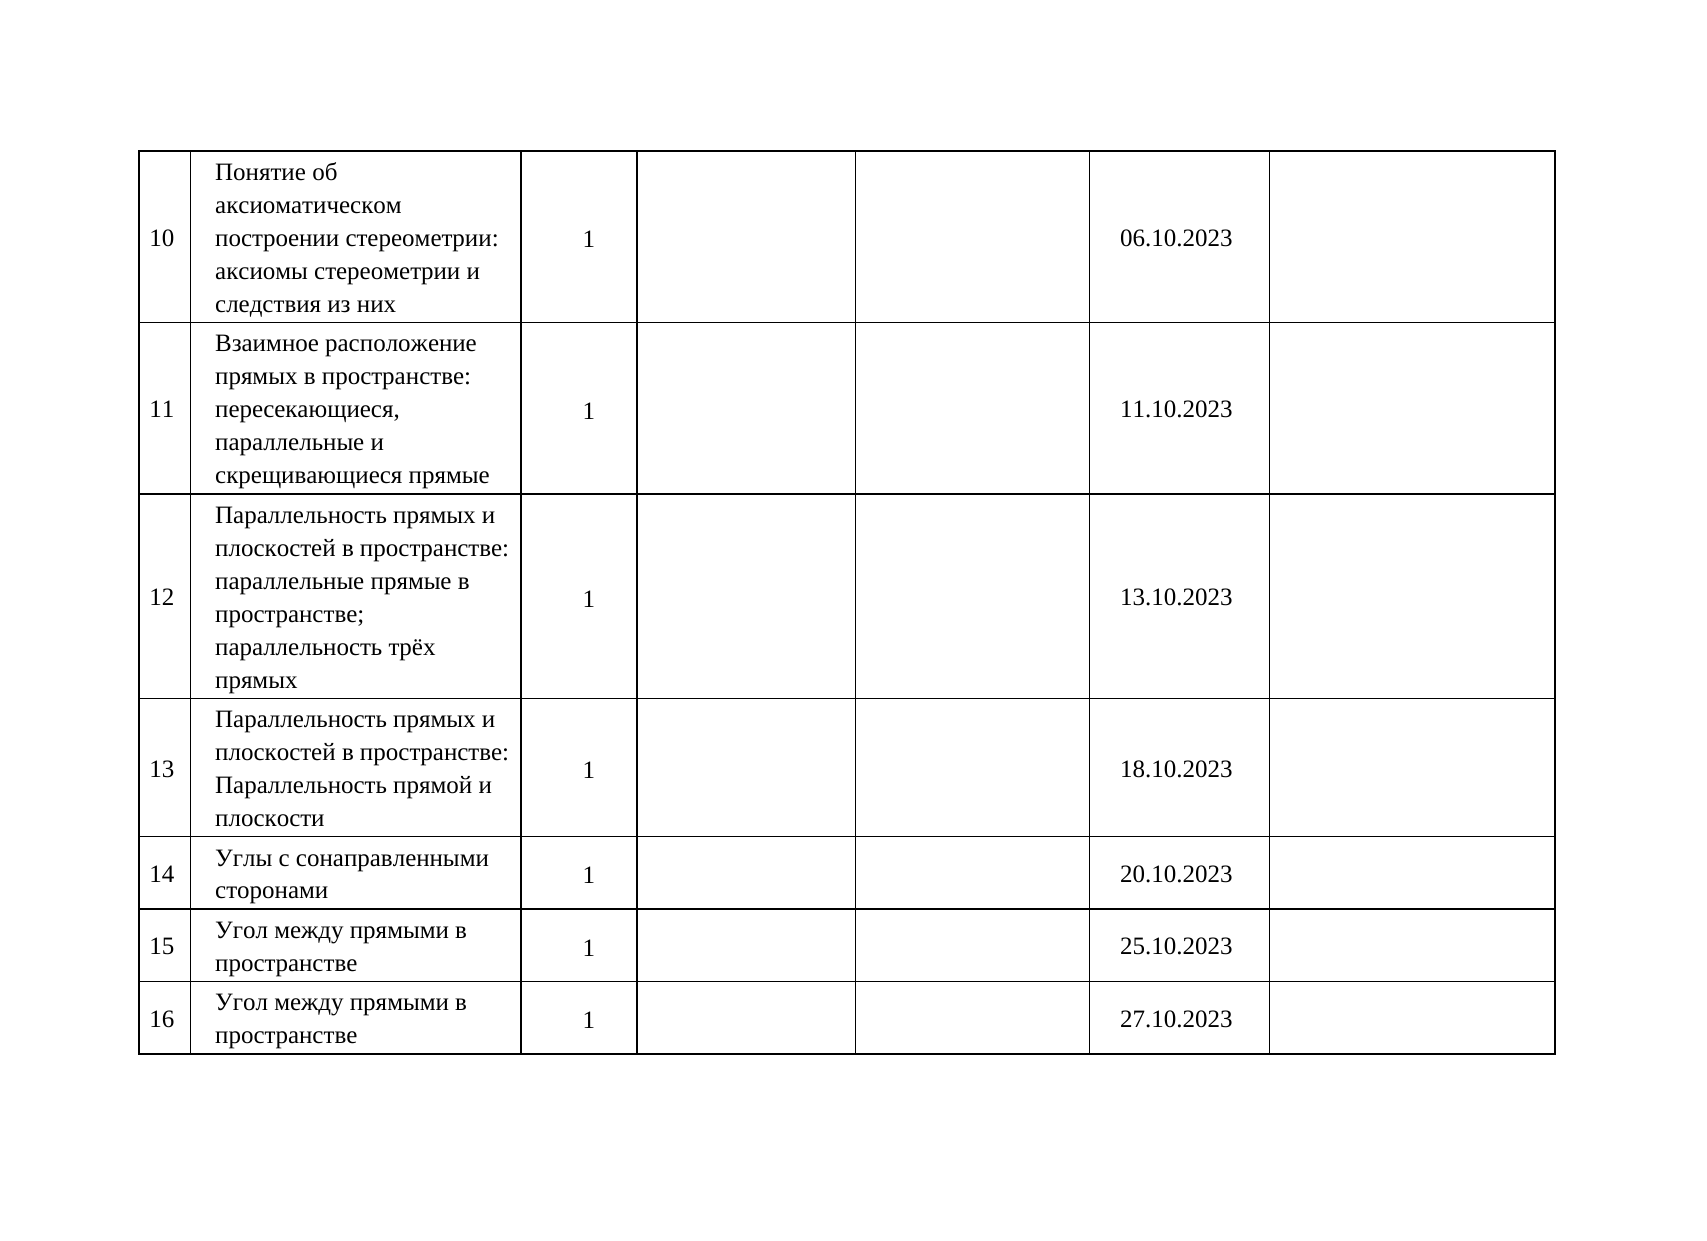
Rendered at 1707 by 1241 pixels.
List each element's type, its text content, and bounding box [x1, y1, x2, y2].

table_cell [638, 982, 855, 1053]
table_cell Угол между прямыми в пространстве [191, 910, 520, 981]
table_cell 20.10.2023 [1090, 837, 1269, 908]
table_cell Угол между прямыми в пространстве [191, 982, 520, 1053]
table_cell [856, 910, 1089, 981]
table_cell [1270, 910, 1554, 981]
table_cell [1270, 699, 1554, 836]
table_cell 14 [140, 837, 190, 908]
table_cell Параллельность прямых и плоскостей в пространстве: Параллельность прямой и плоскости [191, 699, 520, 836]
table_cell 25.10.2023 [1090, 910, 1269, 981]
table_cell [856, 323, 1089, 493]
table_cell 13.10.2023 [1090, 495, 1269, 697]
table_cell [638, 323, 855, 493]
table_cell [1270, 323, 1554, 493]
table_cell [638, 837, 855, 908]
table_cell 15 [140, 910, 190, 981]
table_cell 11 [140, 323, 190, 493]
table_cell 1 [522, 910, 636, 981]
table_cell [1270, 495, 1554, 697]
table_cell Углы с сонаправленными сторонами [191, 837, 520, 908]
table_cell 18.10.2023 [1090, 699, 1269, 836]
table_cell 10 [140, 152, 190, 321]
table_cell Взаимное расположение прямых в пространстве: пересекающиеся, параллельные и скрещивающиеся прямые [191, 323, 520, 493]
table_cell [1270, 152, 1554, 321]
table_cell [856, 152, 1089, 321]
table_cell 27.10.2023 [1090, 982, 1269, 1053]
table_cell [638, 699, 855, 836]
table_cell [191, 152, 520, 321]
table_cell [638, 152, 855, 321]
table_cell 12 [140, 495, 190, 697]
table_cell 1 [522, 982, 636, 1053]
table_cell 11.10.2023 [1090, 323, 1269, 493]
table_cell 1 [522, 495, 636, 697]
table_cell 1 [522, 152, 636, 321]
table_cell [1270, 982, 1554, 1053]
table_cell [856, 837, 1089, 908]
table_cell 1 [522, 837, 636, 908]
table_cell [856, 982, 1089, 1053]
table_cell [856, 699, 1089, 836]
table_cell [1270, 837, 1554, 908]
table_cell [856, 495, 1089, 697]
table_cell 16 [140, 982, 190, 1053]
table_cell Параллельность прямых и плоскостей в пространстве: параллельные прямые в пространстве; параллельность трёх прямых [191, 495, 520, 697]
table_cell 13 [140, 699, 190, 836]
table_cell 1 [522, 699, 636, 836]
table_cell 06.10.2023 [1090, 152, 1269, 321]
table_cell [638, 910, 855, 981]
table_cell [638, 495, 855, 697]
table_cell 1 [522, 323, 636, 493]
